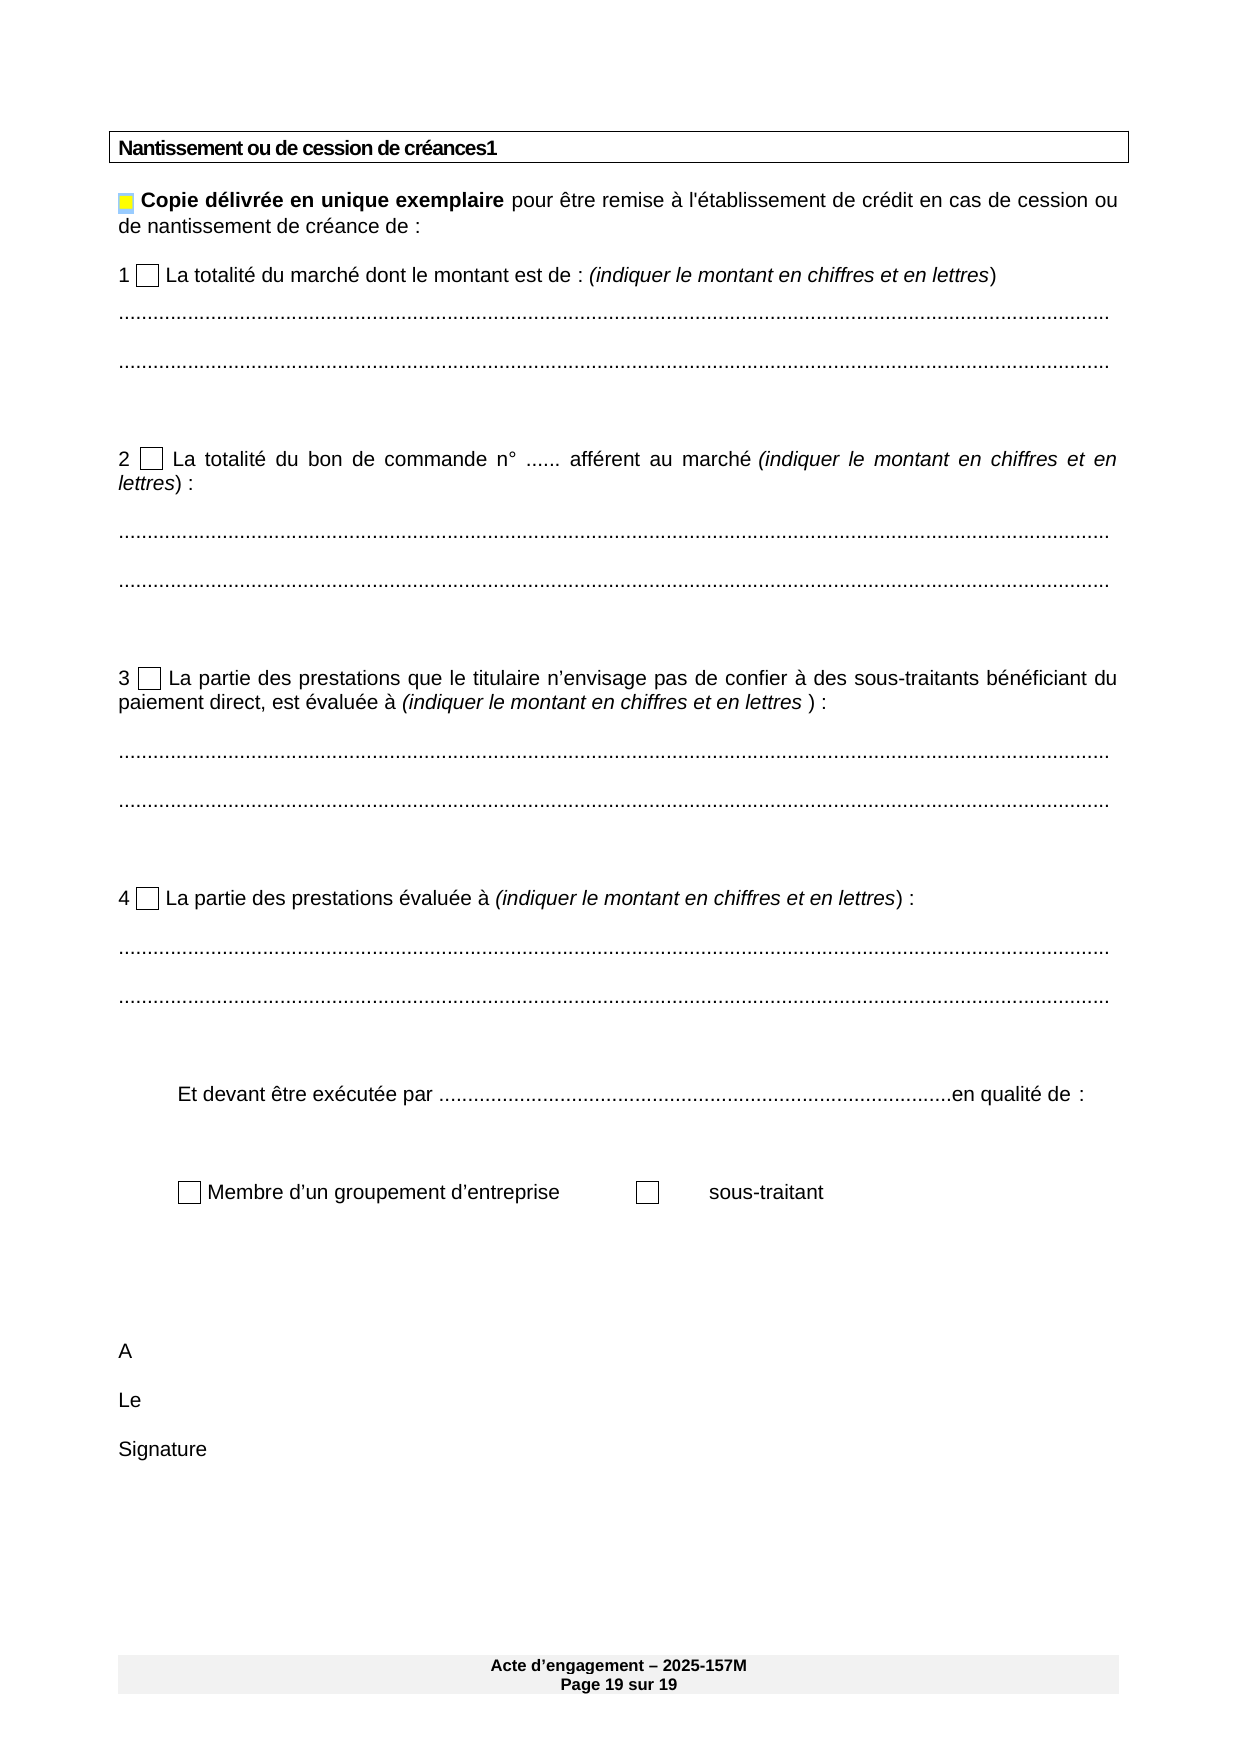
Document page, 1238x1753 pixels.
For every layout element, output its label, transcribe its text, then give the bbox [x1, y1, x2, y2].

text Nantissement ou de cession de créances1 [110, 132, 1128, 162]
text 2 La totalité du bon de commande n° ...... afférent au marché (indiquer le montant en chiffres et en lettres) : [118, 446, 1119, 494]
text 1 La totalité du marché dont le montant est de : (indiquer le montant en chiffres et en lettres) [118, 263, 1119, 287]
text Signature [118, 1437, 1119, 1461]
text Copie délivrée en unique exemplaire pour être remise à l'établissement de crédit en cas de cession ou de nantissement de créance de : [118, 188, 1119, 238]
text ............................................................................................................................................................................ [118, 568, 1119, 592]
text Et devant être exécutée par .........................................................................................en qualité de : [177, 1082, 1119, 1106]
text ............................................................................................................................................................................ [118, 984, 1119, 1008]
text A [118, 1339, 1119, 1363]
text ............................................................................................................................................................................ [118, 935, 1119, 959]
text Le [118, 1388, 1119, 1412]
text ............................................................................................................................................................................ [118, 348, 1119, 372]
text ............................................................................................................................................................................ [118, 519, 1119, 543]
text Membre d’un groupement d’entreprise sous-traitant [177, 1180, 1119, 1204]
text 4 La partie des prestations évaluée à (indiquer le montant en chiffres et en lettres) : [118, 886, 1119, 910]
text ............................................................................................................................................................................ [118, 788, 1119, 812]
text ............................................................................................................................................................................ [118, 299, 1119, 323]
text 3 La partie des prestations que le titulaire n’envisage pas de confier à des sous-traitants bénéficiant du paiement direct, est évaluée à (indiquer le montant en chiffres et en lettres ) : [118, 666, 1119, 714]
text ............................................................................................................................................................................ [118, 739, 1119, 763]
